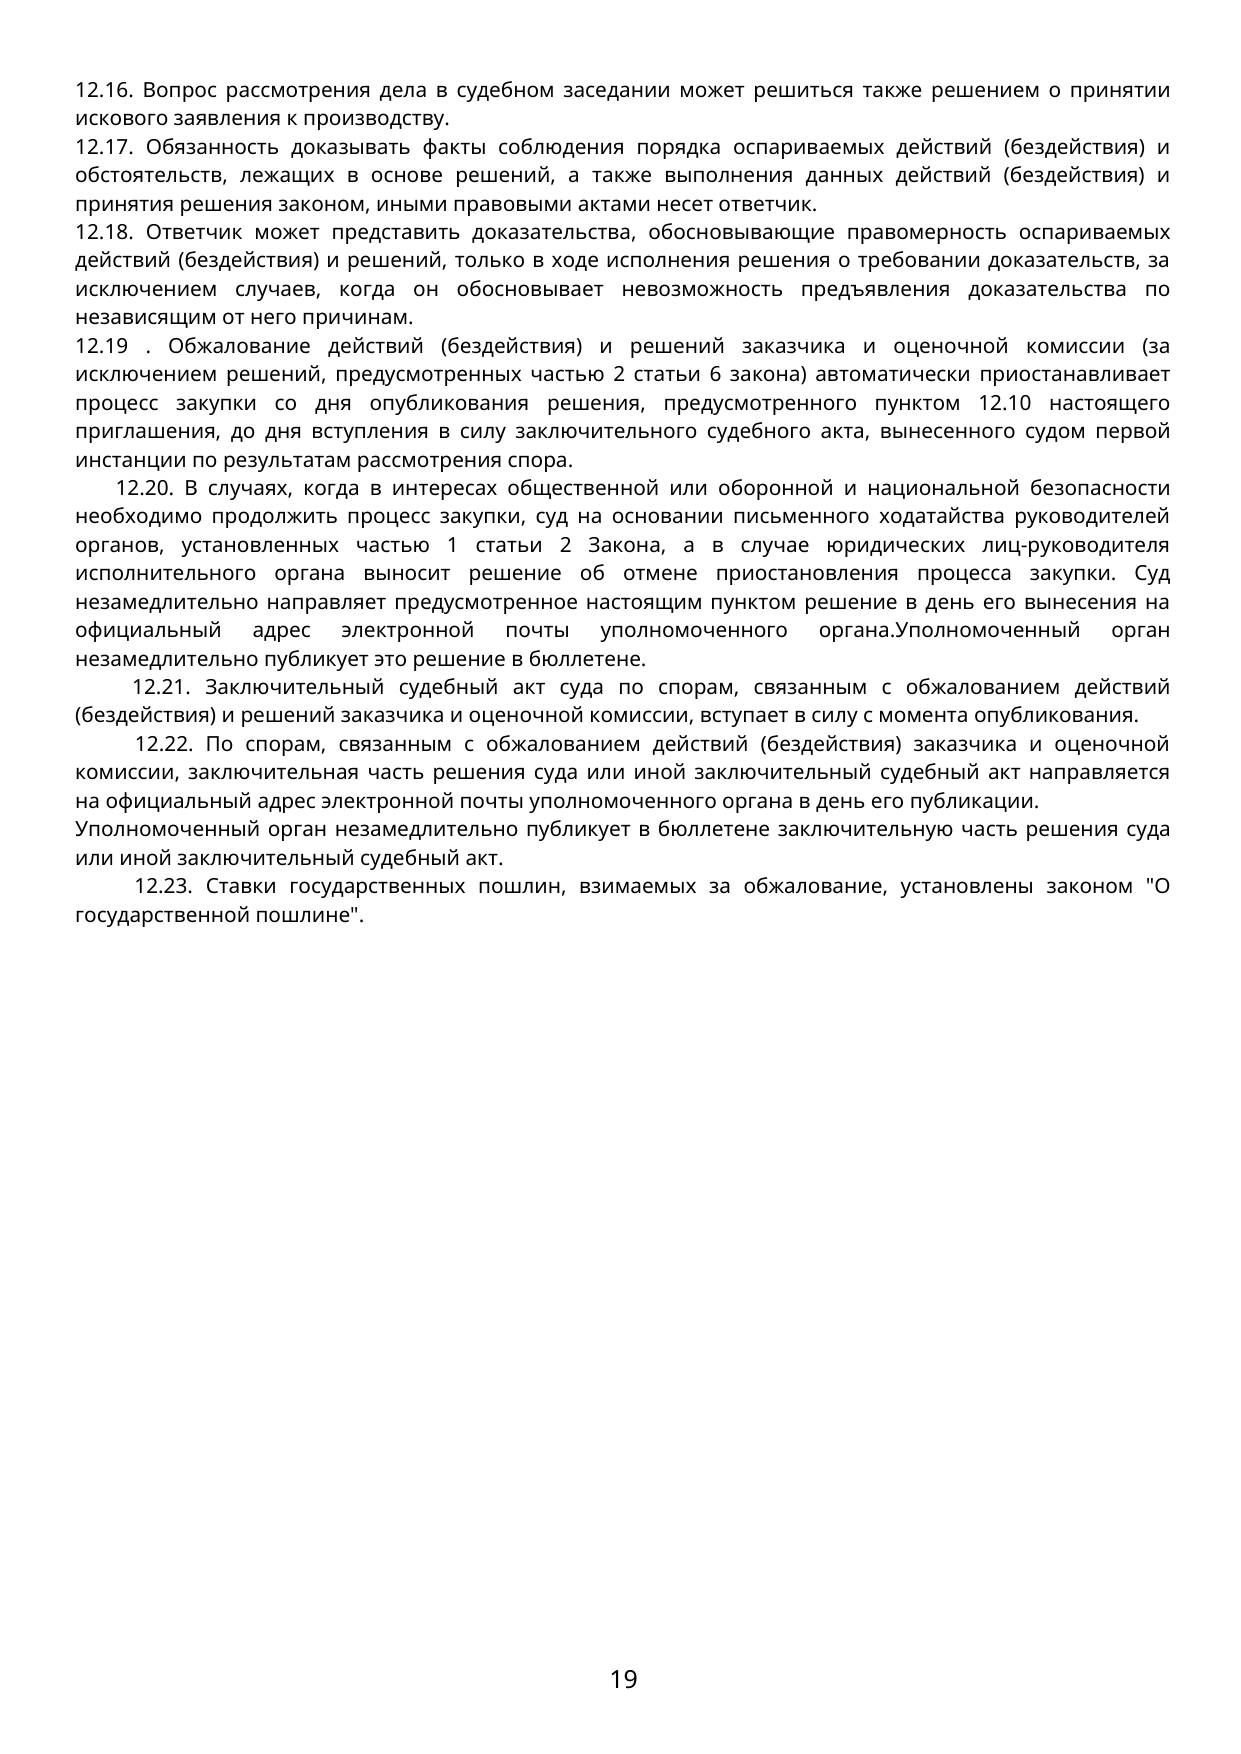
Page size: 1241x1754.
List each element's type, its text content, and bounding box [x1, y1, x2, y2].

text 12.16. Вопрос рассмотрения дела в судебном заседании может решиться также решением о принятии искового заявления к производству. [75, 75, 1172, 132]
text 12.19 . Обжалование действий (бездействия) и решений заказчика и оценочной комиссии (за исключением решений, предусмотренных частью 2 статьи 6 закона) автоматически приостанавливает процесс закупки со дня опубликования решения, предусмотренного пунктом 12.10 настоящего приглашения, до дня вступления в силу заключительного судебного акта, вынесенного судом первой инстанции по результатам рассмотрения спора. [75, 331, 1172, 473]
text 12.17. Обязанность доказывать факты соблюдения порядка оспариваемых действий (бездействия) и обстоятельств, лежащих в основе решений, а также выполнения данных действий (бездействия) и принятия решения законом, иными правовыми актами несет ответчик. [75, 132, 1172, 217]
text 12.23. Ставки государственных пошлин, взимаемых за обжалование, установлены законом "О государственной пошлине". [75, 871, 1172, 928]
text 12.21. Заключительный судебный акт суда по спорам, связанным с обжалованием действий (бездействия) и решений заказчика и оценочной комиссии, вступает в силу с момента опубликования. [75, 672, 1172, 729]
text 12.18. Ответчик может представить доказательства, обосновывающие правомерность оспариваемых действий (бездействия) и решений, только в ходе исполнения решения о требовании доказательств, за исключением случаев, когда он обосновывает невозможность предъявления доказательства по независящим от него причинам. [75, 217, 1172, 331]
text Уполномоченный орган незамедлительно публикует в бюллетене заключительную часть решения суда или иной заключительный судебный акт. [75, 814, 1172, 871]
text 12.22. По спорам, связанным с обжалованием действий (бездействия) заказчика и оценочной комиссии, заключительная часть решения суда или иной заключительный судебный акт направляется на официальный адрес электронной почты уполномоченного органа в день его публикации. [75, 729, 1172, 814]
text 12.20. В случаях, когда в интересах общественной или оборонной и национальной безопасности необходимо продолжить процесс закупки, суд на основании письменного ходатайства руководителей органов, установленных частью 1 статьи 2 Закона, а в случае юридических лиц-руководителя исполнительного органа выносит решение об отмене приостановления процесса закупки. Суд незамедлительно направляет предусмотренное настоящим пунктом решение в день его вынесения на официальный адрес электронной почты уполномоченного органа.Уполномоченный орган незамедлительно публикует это решение в бюллетене. [75, 473, 1172, 672]
